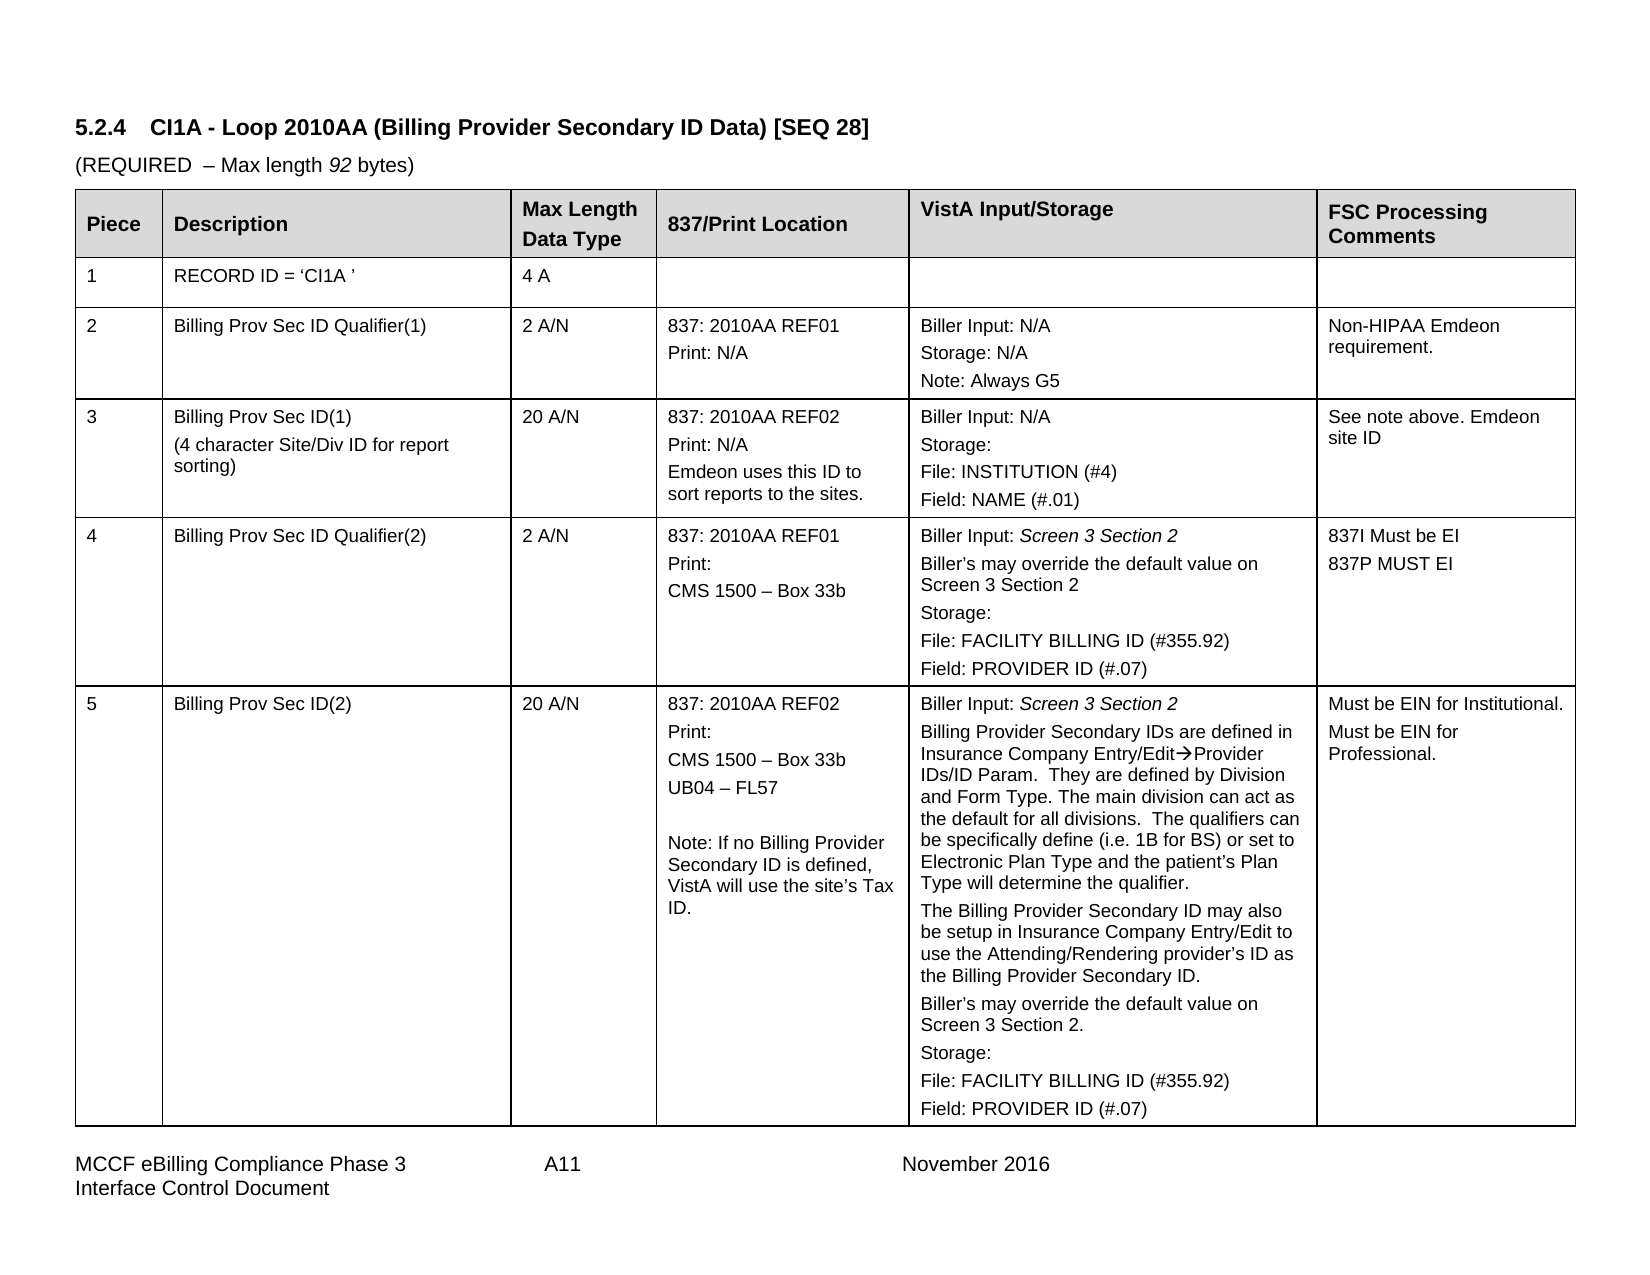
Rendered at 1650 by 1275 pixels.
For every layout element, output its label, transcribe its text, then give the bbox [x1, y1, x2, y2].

table_cell RECORD ID = ‘CI1A ’ [163, 258, 510, 307]
table_cell 4 [76, 518, 162, 685]
table_cell Must be EIN for Institutional. Must be EIN for Professional. [1318, 687, 1575, 1125]
table_cell 837: 2010AA REF02 Print: CMS 1500 – Box 33b UB04 – FL57 Note: If no Billing Provider Secondary ID is defined, VistA will use the site’s Tax ID. [657, 687, 908, 1125]
table_cell [910, 258, 1316, 307]
table_header Piece [76, 190, 162, 257]
table_cell Biller Input: N/A Storage: File: INSTITUTION (#4) Field: NAME (#.01) [910, 400, 1316, 517]
text (REQUIRED – Max length 92 bytes) [75, 153, 1575, 177]
table_cell 837I Must be EI 837P MUST EI [1318, 518, 1575, 685]
table_cell 2 [76, 308, 162, 398]
subtitle CI1A - Loop 2010AA (Billing Provider Secondary ID Data) [SEQ 28] [75, 114, 1575, 140]
table_cell Biller Input: Screen 3 Section 2 Billing Provider Secondary IDs are defined in Insurance Company Entry/EditProvider IDs/ID Param. They are defined by Division and Form Type. The main division can act as the default for all divisions. The qualifiers can be specifically define (i.e. 1B for BS) or set to Electronic Plan Type and the patient’s Plan Type will determine the qualifier. The Billing Provider Secondary ID may also be setup in Insurance Company Entry/Edit to use the Attending/Rendering provider’s ID as the Billing Provider Secondary ID. Biller’s may override the default value on Screen 3 Section 2. Storage: File: FACILITY BILLING ID (#355.92) Field: PROVIDER ID (#.07) [910, 687, 1316, 1125]
table_cell 2 A/N [512, 308, 656, 398]
table_cell 837: 2010AA REF01 Print: N/A [657, 308, 908, 398]
table_header Max Length Data Type [512, 190, 656, 257]
table_cell Biller Input: Screen 3 Section 2 Biller’s may override the default value on Screen 3 Section 2 Storage: File: FACILITY BILLING ID (#355.92) Field: PROVIDER ID (#.07) [910, 518, 1316, 685]
table_cell 4 A [512, 258, 656, 307]
table_cell [1318, 258, 1575, 307]
table_header Description [163, 190, 510, 257]
table_cell 5 [76, 687, 162, 1125]
table_cell 837: 2010AA REF01 Print: CMS 1500 – Box 33b [657, 518, 908, 685]
table_cell See note above. Emdeon site ID [1318, 400, 1575, 517]
table_header VistA Input/Storage [910, 190, 1316, 257]
table_cell Billing Prov Sec ID(2) [163, 687, 510, 1125]
table_cell Biller Input: N/A Storage: N/A Note: Always G5 [910, 308, 1316, 398]
table_cell 2 A/N [512, 518, 656, 685]
table_cell 20 A/N [512, 687, 656, 1125]
table_header FSC Processing Comments [1318, 190, 1575, 257]
table_cell 1 [76, 258, 162, 307]
table_cell Billing Prov Sec ID Qualifier(2) [163, 518, 510, 685]
table_cell 3 [76, 400, 162, 517]
table_cell 20 A/N [512, 400, 656, 517]
table_cell Billing Prov Sec ID(1) (4 character Site/Div ID for report sorting) [163, 400, 510, 517]
table_header 837/Print Location [657, 190, 908, 257]
table_cell Billing Prov Sec ID Qualifier(1) [163, 308, 510, 398]
table_cell [657, 258, 908, 307]
table_cell Non-HIPAA Emdeon requirement. [1318, 308, 1575, 398]
table_cell 837: 2010AA REF02 Print: N/A Emdeon uses this ID to sort reports to the sites. [657, 400, 908, 517]
